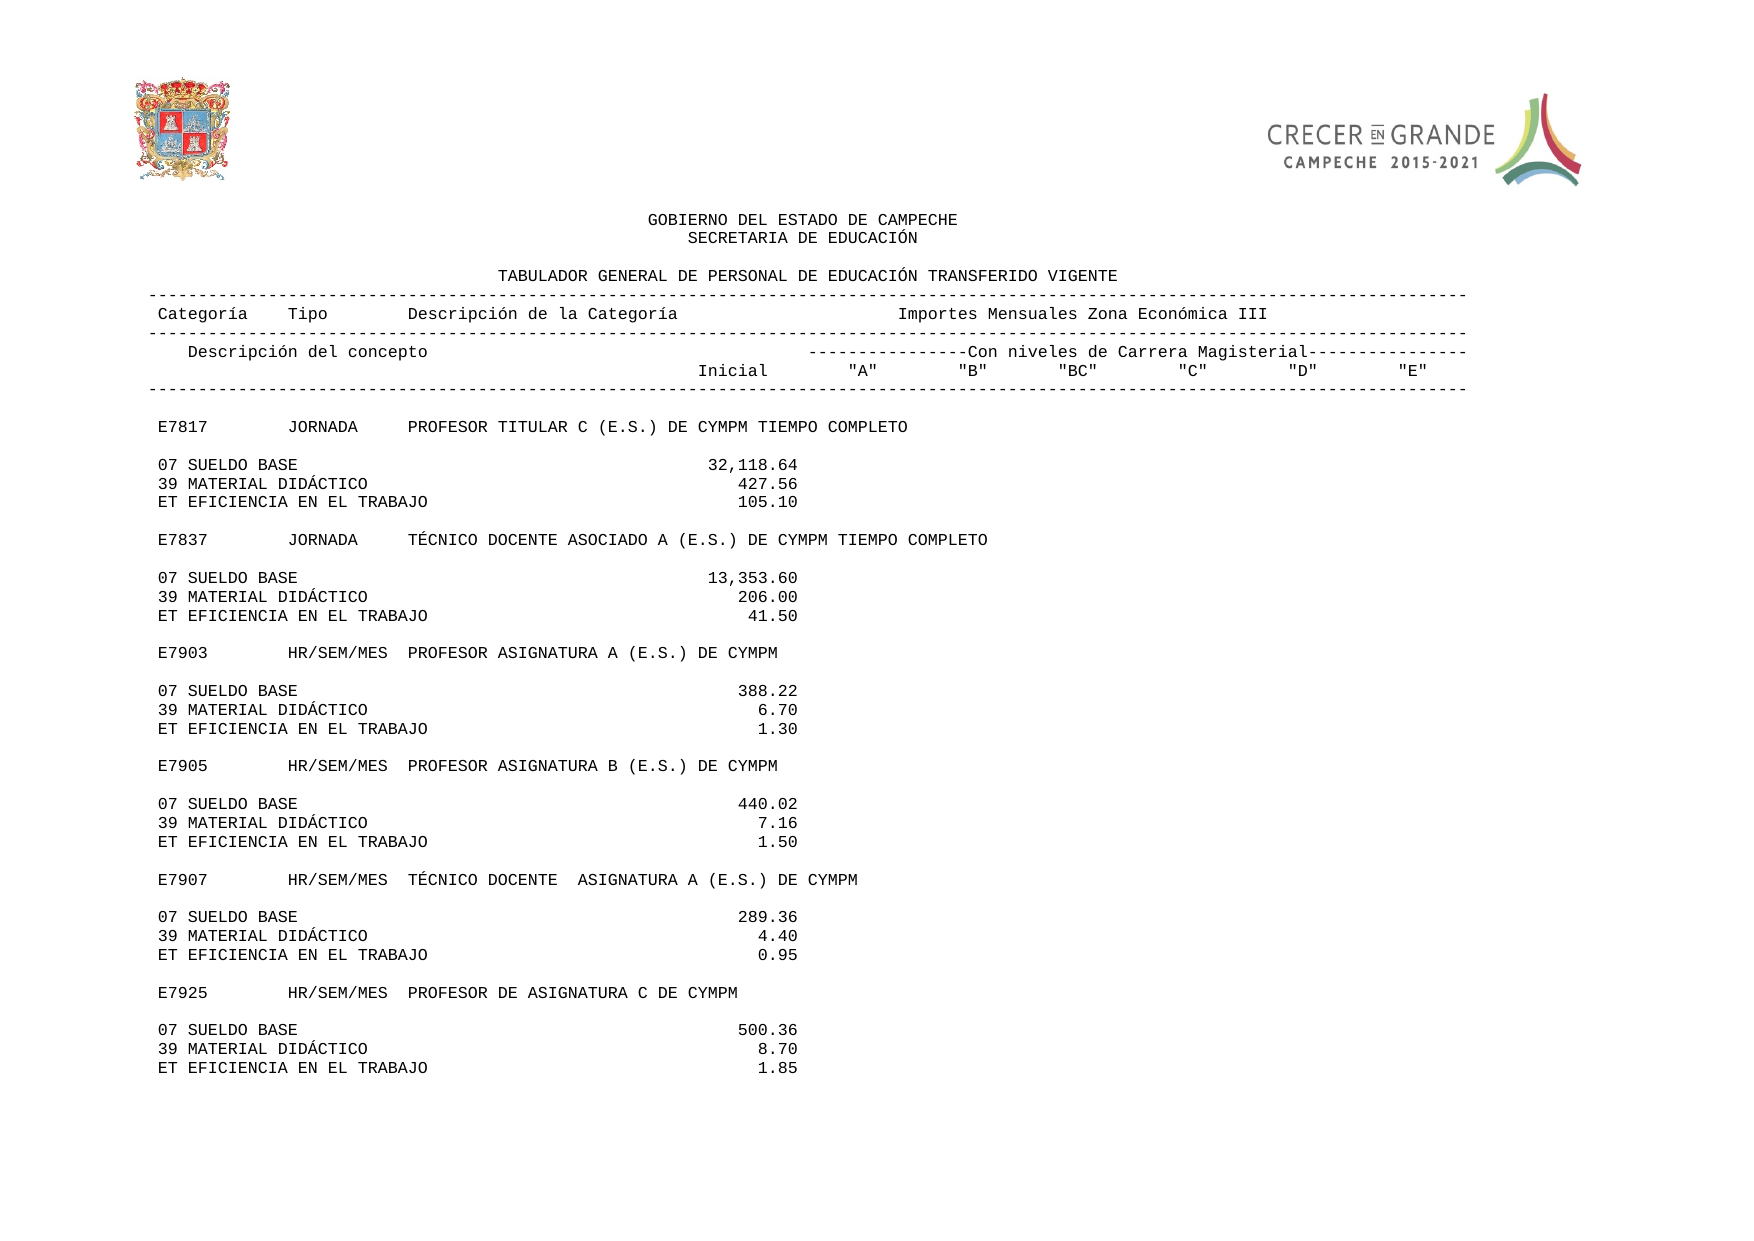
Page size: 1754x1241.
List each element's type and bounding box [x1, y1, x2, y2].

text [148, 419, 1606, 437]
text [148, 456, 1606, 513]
picture [133, 77, 231, 181]
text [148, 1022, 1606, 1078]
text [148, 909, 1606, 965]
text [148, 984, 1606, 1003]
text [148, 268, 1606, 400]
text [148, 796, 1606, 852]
picture [1262, 87, 1586, 190]
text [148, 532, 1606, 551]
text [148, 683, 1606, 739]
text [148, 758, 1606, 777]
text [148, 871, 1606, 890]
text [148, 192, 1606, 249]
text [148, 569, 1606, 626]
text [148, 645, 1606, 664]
